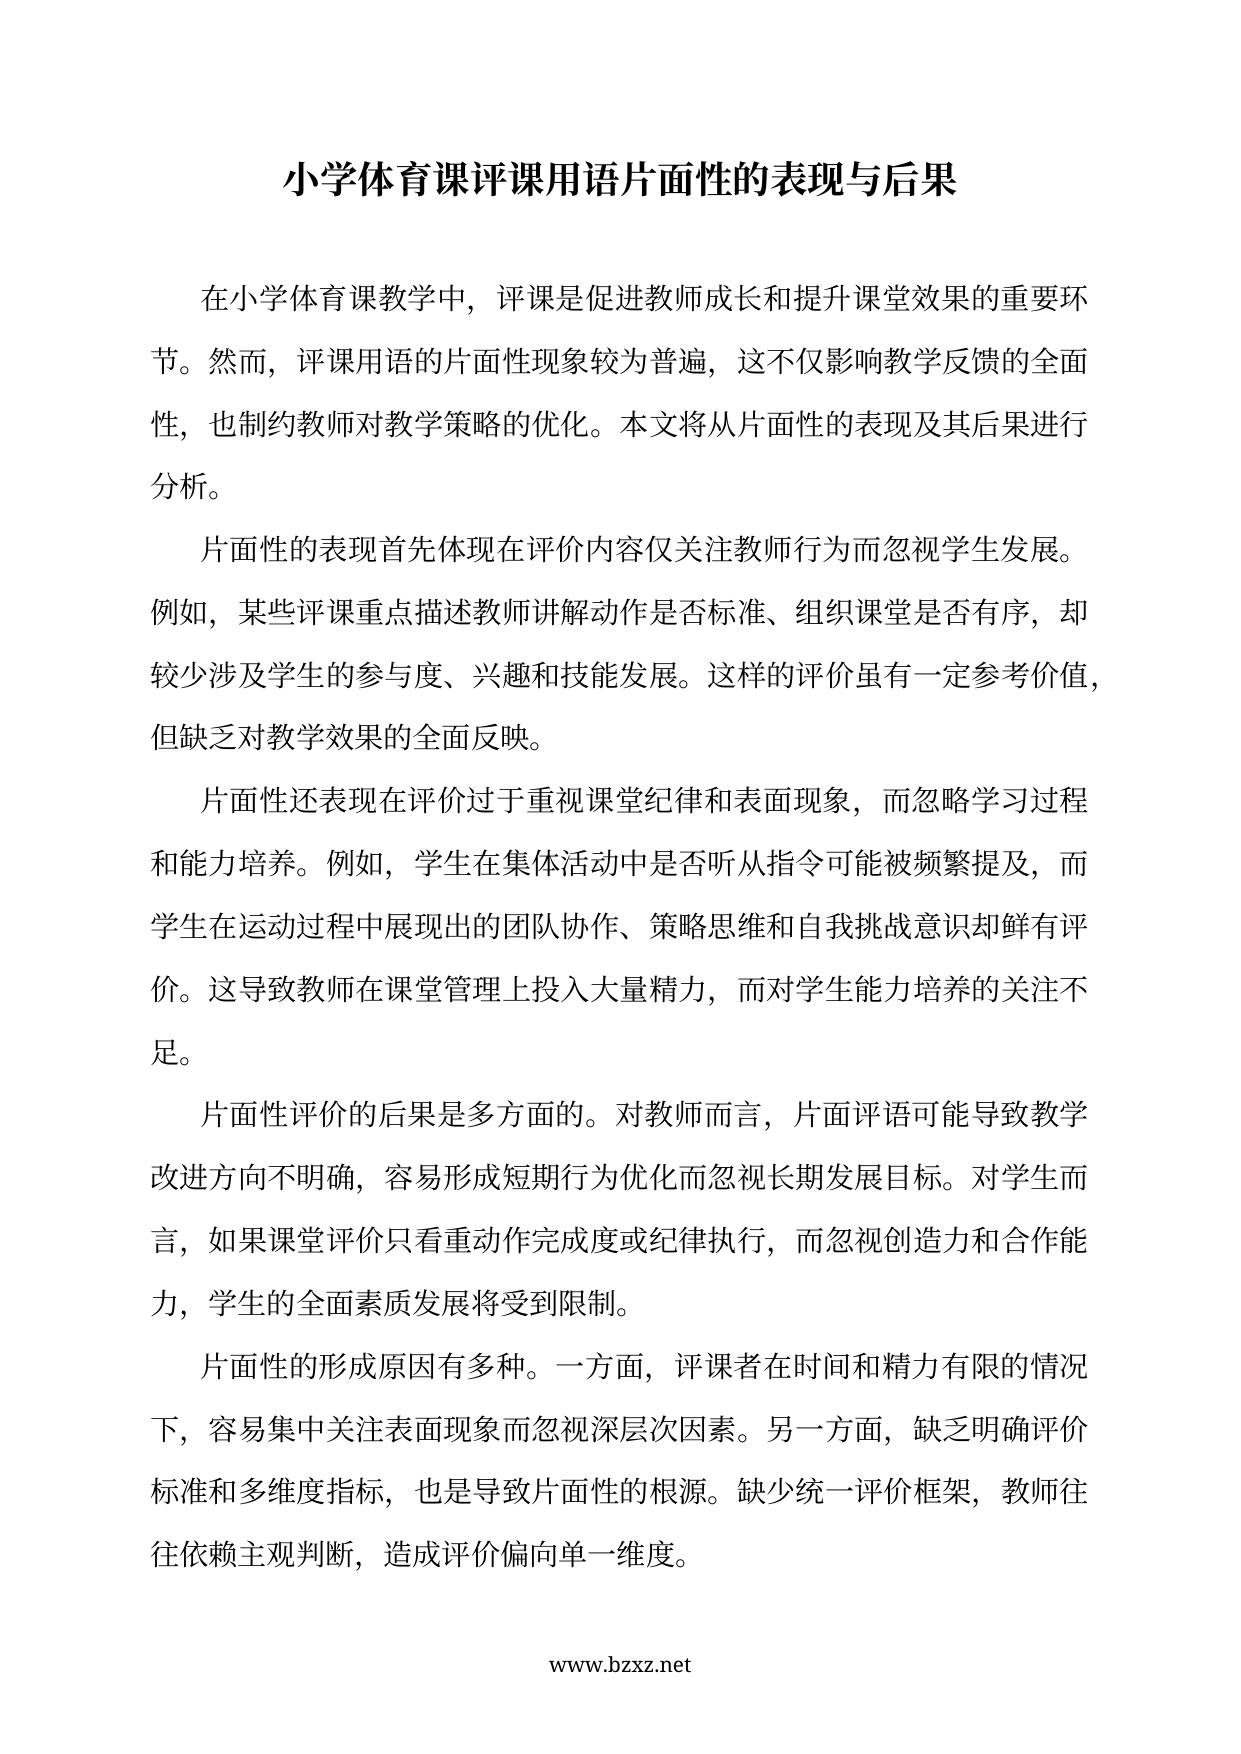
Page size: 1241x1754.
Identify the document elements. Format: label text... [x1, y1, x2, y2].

subtitle 小学体育课评课用语片面性的表现与后果 [150, 150, 1090, 204]
text 在小学体育课教学中，评课是促进教师成长和提升课堂效果的重要环节。然而，评课用语的片面性现象较为普遍，这不仅影响教学反馈的全面性，也制约教师对教学策略的优化。本文将从片面性的表现及其后果进行分析。 [150, 276, 1090, 506]
text 片面性评价的后果是多方面的。对教师而言，片面评语可能导致教学改进方向不明确，容易形成短期行为优化而忽视长期发展目标。对学生而言，如果课堂评价只看重动作完成度或纪律执行，而忽视创造力和合作能力，学生的全面素质发展将受到限制。 [150, 1092, 1090, 1323]
text 片面性还表现在评价过于重视课堂纪律和表面现象，而忽略学习过程和能力培养。例如，学生在集体活动中是否听从指令可能被频繁提及，而学生在运动过程中展现出的团队协作、策略思维和自我挑战意识却鲜有评价。这导致教师在课堂管理上投入大量精力，而对学生能力培养的关注不足。 [150, 778, 1090, 1071]
text 片面性的表现首先体现在评价内容仅关注教师行为而忽视学生发展。例如，某些评课重点描述教师讲解动作是否标准、组织课堂是否有序，却较少涉及学生的参与度、兴趣和技能发展。这样的评价虽有一定参考价值，但缺乏对教学效果的全面反映。 [150, 527, 1090, 757]
text 片面性的形成原因有多种。一方面，评课者在时间和精力有限的情况下，容易集中关注表面现象而忽视深层次因素。另一方面，缺乏明确评价标准和多维度指标，也是导致片面性的根源。缺少统一评价框架，教师往往依赖主观判断，造成评价偏向单一维度。 [150, 1343, 1090, 1574]
